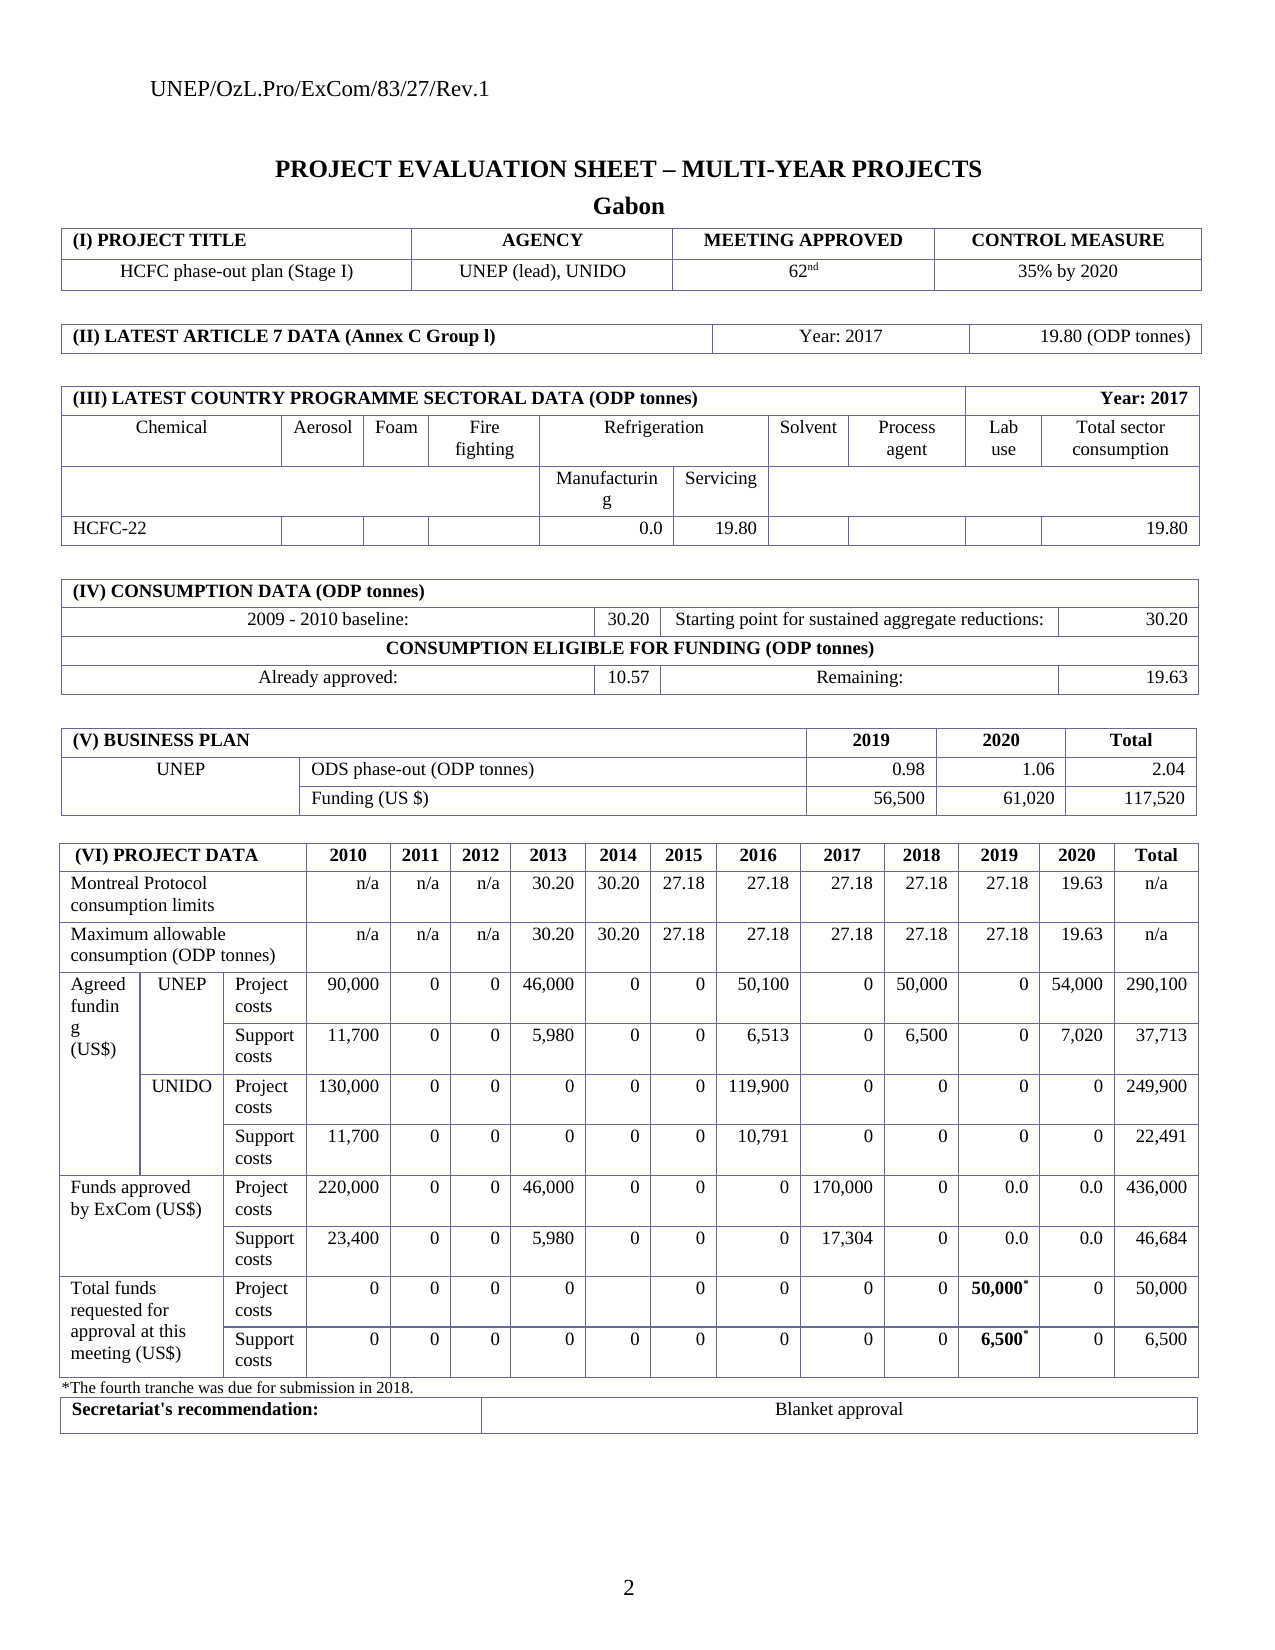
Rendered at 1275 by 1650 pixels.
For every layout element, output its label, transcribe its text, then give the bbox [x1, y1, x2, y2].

table_cell 0 [451, 1277, 510, 1326]
table_header Year: 2017 [713, 325, 969, 353]
table_cell [849, 517, 965, 545]
table_cell 0 [651, 1075, 716, 1124]
table_cell 27.18 [717, 872, 800, 922]
table_cell 0 [307, 1277, 390, 1326]
table_cell 0.0 [1040, 1176, 1114, 1226]
table_header (I) PROJECT TITLE [62, 229, 411, 259]
table_cell 30.20 [1059, 608, 1198, 636]
table_cell 0 [451, 1075, 510, 1124]
table_cell 0 [801, 1075, 884, 1124]
table_cell UNEP (lead), UNIDO [412, 260, 672, 290]
table_cell 0.0 [540, 517, 673, 545]
table_cell 0 [586, 1125, 650, 1175]
table_cell 0 [885, 1075, 958, 1124]
table_cell 11,700 [307, 1024, 390, 1074]
table_cell 0 [511, 1277, 585, 1326]
table_cell 0 [717, 1328, 800, 1377]
table_cell 0 [959, 1024, 1039, 1074]
table_cell 0 [1040, 1277, 1114, 1326]
table_cell Starting point for sustained aggregate reductions: [661, 608, 1058, 636]
table_cell 27.18 [885, 872, 958, 922]
table_cell 19.63 [1040, 872, 1114, 922]
table_cell 0 [391, 1328, 450, 1377]
table_header Year: 2017 [966, 387, 1199, 415]
table_cell 30.20 [595, 608, 660, 636]
table_header 2017 [801, 844, 884, 871]
table_cell 19.80 [1042, 517, 1199, 545]
text Gabon [150, 191, 1107, 220]
table_cell 0 [451, 1227, 510, 1276]
table_cell Solvent [769, 416, 848, 466]
table_header 2018 [885, 844, 958, 871]
table_header (II) LATEST ARTICLE 7 DATA (Annex C Group l) [62, 325, 712, 353]
table_cell 0 [391, 973, 450, 1022]
table_cell 0 [651, 1227, 716, 1276]
table_cell Agreed funding (US$) [60, 973, 139, 1175]
table_cell 27.18 [885, 923, 958, 972]
table_cell Fire fighting [429, 416, 539, 466]
table_cell 0 [801, 1024, 884, 1074]
table_cell [282, 517, 363, 545]
table_header 2014 [586, 844, 650, 871]
table_cell 30.20 [586, 923, 650, 972]
table_cell 0 [511, 1075, 585, 1124]
table_cell 10,791 [717, 1125, 800, 1175]
table_cell 11,700 [307, 1125, 390, 1175]
table_cell [966, 517, 1041, 545]
table_cell Lab use [966, 416, 1041, 466]
table_cell 54,000 [1040, 973, 1114, 1022]
table_cell 50,000 [885, 973, 958, 1022]
table_cell 0 [651, 1277, 716, 1326]
table_cell n/a [391, 872, 450, 922]
table_cell 290,100 [1115, 973, 1198, 1022]
table_cell 0 [451, 1125, 510, 1175]
table_header (VI) PROJECT DATA [60, 844, 306, 871]
table_cell n/a [1115, 923, 1198, 972]
table_cell 27.18 [959, 923, 1039, 972]
table_cell n/a [391, 923, 450, 972]
table_cell 0.0 [959, 1227, 1039, 1276]
table_cell 0 [451, 1328, 510, 1377]
table_cell Refrigeration [540, 416, 768, 466]
table_cell 436,000 [1115, 1176, 1198, 1226]
table_cell 23,400 [307, 1227, 390, 1276]
table_cell n/a [451, 923, 510, 972]
table_header Total [1115, 844, 1198, 871]
table_cell [62, 467, 539, 516]
table_cell [769, 517, 848, 545]
table_cell 19.63 [1059, 666, 1198, 694]
table_cell 46,000 [511, 1176, 585, 1226]
table_cell 0 [651, 1176, 716, 1226]
table_cell 6,513 [717, 1024, 800, 1074]
table_cell 50,100 [717, 973, 800, 1022]
table_cell n/a [307, 923, 390, 972]
table_cell 27.18 [959, 872, 1039, 922]
table_cell 0 [717, 1227, 800, 1276]
table_cell 6,500* [959, 1328, 1039, 1377]
table_cell Already approved: [62, 666, 594, 694]
table_cell UNEP [141, 973, 223, 1074]
table_cell 46,000 [511, 973, 585, 1022]
table_cell HCFC phase-out plan (Stage I) [62, 260, 411, 290]
table_cell Total funds requested for approval at this meeting (US$) [60, 1277, 223, 1377]
table_cell 0 [717, 1176, 800, 1226]
table_cell 0 [651, 1328, 716, 1377]
table_cell Servicing [674, 467, 768, 516]
table_cell 0 [586, 1227, 650, 1276]
table_cell 5,980 [511, 1227, 585, 1276]
table_cell 56,500 [807, 787, 936, 815]
table_header 2010 [307, 844, 390, 871]
table_header Blanket approval [482, 1398, 1197, 1432]
table_cell 0 [391, 1176, 450, 1226]
table_cell 50,000* [959, 1277, 1039, 1326]
table_header 2016 [717, 844, 800, 871]
table_cell Funding (US $) [300, 787, 806, 815]
table_cell 90,000 [307, 973, 390, 1022]
table_cell 249,900 [1115, 1075, 1198, 1124]
table_cell Support costs [224, 1227, 306, 1276]
table_cell Foam [364, 416, 428, 466]
table_cell 0 [1040, 1125, 1114, 1175]
table_cell 0 [586, 1075, 650, 1124]
table_cell 0 [586, 1176, 650, 1226]
table_cell 27.18 [801, 923, 884, 972]
table_cell Support costs [224, 1328, 306, 1377]
table_cell 27.18 [717, 923, 800, 972]
table_header 2020 [1040, 844, 1114, 871]
table_cell Support costs [224, 1125, 306, 1175]
table_cell UNEP [62, 758, 299, 815]
table_header MEETING APPROVED [673, 229, 934, 259]
table_cell 37,713 [1115, 1024, 1198, 1074]
table_cell 0 [885, 1176, 958, 1226]
table_cell 6,500 [885, 1024, 958, 1074]
table_cell CONSUMPTION ELIGIBLE FOR FUNDING (ODP tonnes) [62, 637, 1198, 665]
table_cell 19.80 [674, 517, 768, 545]
table_cell Process agent [849, 416, 965, 466]
table_cell 2.04 [1066, 758, 1196, 786]
table_header 2013 [511, 844, 585, 871]
table_header AGENCY [412, 229, 672, 259]
table_cell 30.20 [511, 923, 585, 972]
table_cell 0 [1040, 1075, 1114, 1124]
table_cell 0 [885, 1227, 958, 1276]
table_cell 27.18 [801, 872, 884, 922]
table_header Secretariat's recommendation: [61, 1398, 481, 1432]
table_cell Project costs [224, 973, 306, 1022]
table_cell 0 [801, 973, 884, 1022]
table_cell 19.63 [1040, 923, 1114, 972]
table_cell 0.98 [807, 758, 936, 786]
table_cell 117,520 [1066, 787, 1196, 815]
table_cell Manufacturing [540, 467, 673, 516]
table_cell 0 [801, 1277, 884, 1326]
table_cell Project costs [224, 1176, 306, 1226]
text PROJECT EVALUATION SHEET – MULTI-YEAR PROJECTS [150, 154, 1107, 183]
table_cell 27.18 [651, 923, 716, 972]
table_cell Project costs [224, 1075, 306, 1124]
table_header 2020 [937, 729, 1065, 757]
table_header 2019 [807, 729, 936, 757]
table_header Total [1066, 729, 1196, 757]
table_header 2019 [959, 844, 1039, 871]
table_cell 0 [801, 1125, 884, 1175]
table_header CONTROL MEASURE [935, 229, 1201, 259]
table_cell 0 [451, 1024, 510, 1074]
table_cell 0 [391, 1024, 450, 1074]
table_cell 50,000 [1115, 1277, 1198, 1326]
table_cell 0 [1040, 1328, 1114, 1377]
table_cell 62nd [673, 260, 934, 290]
table_cell 0 [885, 1125, 958, 1175]
table_cell 0 [586, 973, 650, 1022]
table_header 19.80 (ODP tonnes) [970, 325, 1201, 353]
table_cell Remaining: [661, 666, 1058, 694]
table_cell [429, 517, 539, 545]
table_header 2012 [451, 844, 510, 871]
table_cell 170,000 [801, 1176, 884, 1226]
table_cell 0 [307, 1328, 390, 1377]
table_cell HCFC-22 [62, 517, 281, 545]
table_cell 0 [391, 1125, 450, 1175]
table_cell 0.0 [1040, 1227, 1114, 1276]
table_cell 0 [651, 1125, 716, 1175]
table_cell 0 [885, 1328, 958, 1377]
table_cell 0 [391, 1227, 450, 1276]
table_cell 0 [959, 1075, 1039, 1124]
table_cell 0 [885, 1277, 958, 1326]
table_cell Funds approved by ExCom (US$) [60, 1176, 223, 1276]
table_cell Chemical [62, 416, 281, 466]
table_cell n/a [307, 872, 390, 922]
table_cell 0 [801, 1328, 884, 1377]
table_cell n/a [451, 872, 510, 922]
table_header 2015 [651, 844, 716, 871]
table_cell 10.57 [595, 666, 660, 694]
table_cell 0 [391, 1075, 450, 1124]
table_cell 46,684 [1115, 1227, 1198, 1276]
table_cell 7,020 [1040, 1024, 1114, 1074]
table_cell Support costs [224, 1024, 306, 1074]
table_cell 0 [586, 1328, 650, 1377]
table_cell Montreal Protocol consumption limits [60, 872, 306, 922]
table_header (V) BUSINESS PLAN [62, 729, 806, 757]
table_cell 17,304 [801, 1227, 884, 1276]
table_cell 0 [586, 1024, 650, 1074]
table_cell UNIDO [141, 1075, 223, 1175]
table_header (IV) CONSUMPTION DATA (ODP tonnes) [62, 580, 1198, 607]
table_cell 2009 - 2010 baseline: [62, 608, 594, 636]
table_cell 0 [651, 973, 716, 1022]
table_cell [586, 1277, 650, 1326]
table_cell 1.06 [937, 758, 1065, 786]
table_cell [769, 467, 1199, 516]
table_cell 0 [959, 973, 1039, 1022]
table_cell 27.18 [651, 872, 716, 922]
table_cell 22,491 [1115, 1125, 1198, 1175]
table_cell Project costs [224, 1277, 306, 1326]
text *The fourth tranche was due for submission in 2018. [61, 1378, 1107, 1397]
table_cell 0 [451, 973, 510, 1022]
table_cell 0 [451, 1176, 510, 1226]
table_cell 119,900 [717, 1075, 800, 1124]
table_cell n/a [1115, 872, 1198, 922]
table_cell 0 [511, 1125, 585, 1175]
table_cell 0.0 [959, 1176, 1039, 1226]
table_cell 30.20 [511, 872, 585, 922]
table_cell 220,000 [307, 1176, 390, 1226]
table_cell ODS phase-out (ODP tonnes) [300, 758, 806, 786]
table_header 2011 [391, 844, 450, 871]
table_cell 0 [391, 1277, 450, 1326]
table_cell 61,020 [937, 787, 1065, 815]
table_cell 6,500 [1115, 1328, 1198, 1377]
table_cell 0 [511, 1328, 585, 1377]
table_cell Maximum allowable consumption (ODP tonnes) [60, 923, 306, 972]
table_cell 0 [959, 1125, 1039, 1175]
table_cell 5,980 [511, 1024, 585, 1074]
table_header (III) LATEST COUNTRY PROGRAMME SECTORAL DATA (ODP tonnes) [62, 387, 965, 415]
table_cell Total sector consumption [1042, 416, 1199, 466]
table_cell 0 [717, 1277, 800, 1326]
table_cell 30.20 [586, 872, 650, 922]
table_cell 130,000 [307, 1075, 390, 1124]
table_cell [364, 517, 428, 545]
table_cell 0 [651, 1024, 716, 1074]
table_cell Aerosol [282, 416, 363, 466]
table_cell 35% by 2020 [935, 260, 1201, 290]
